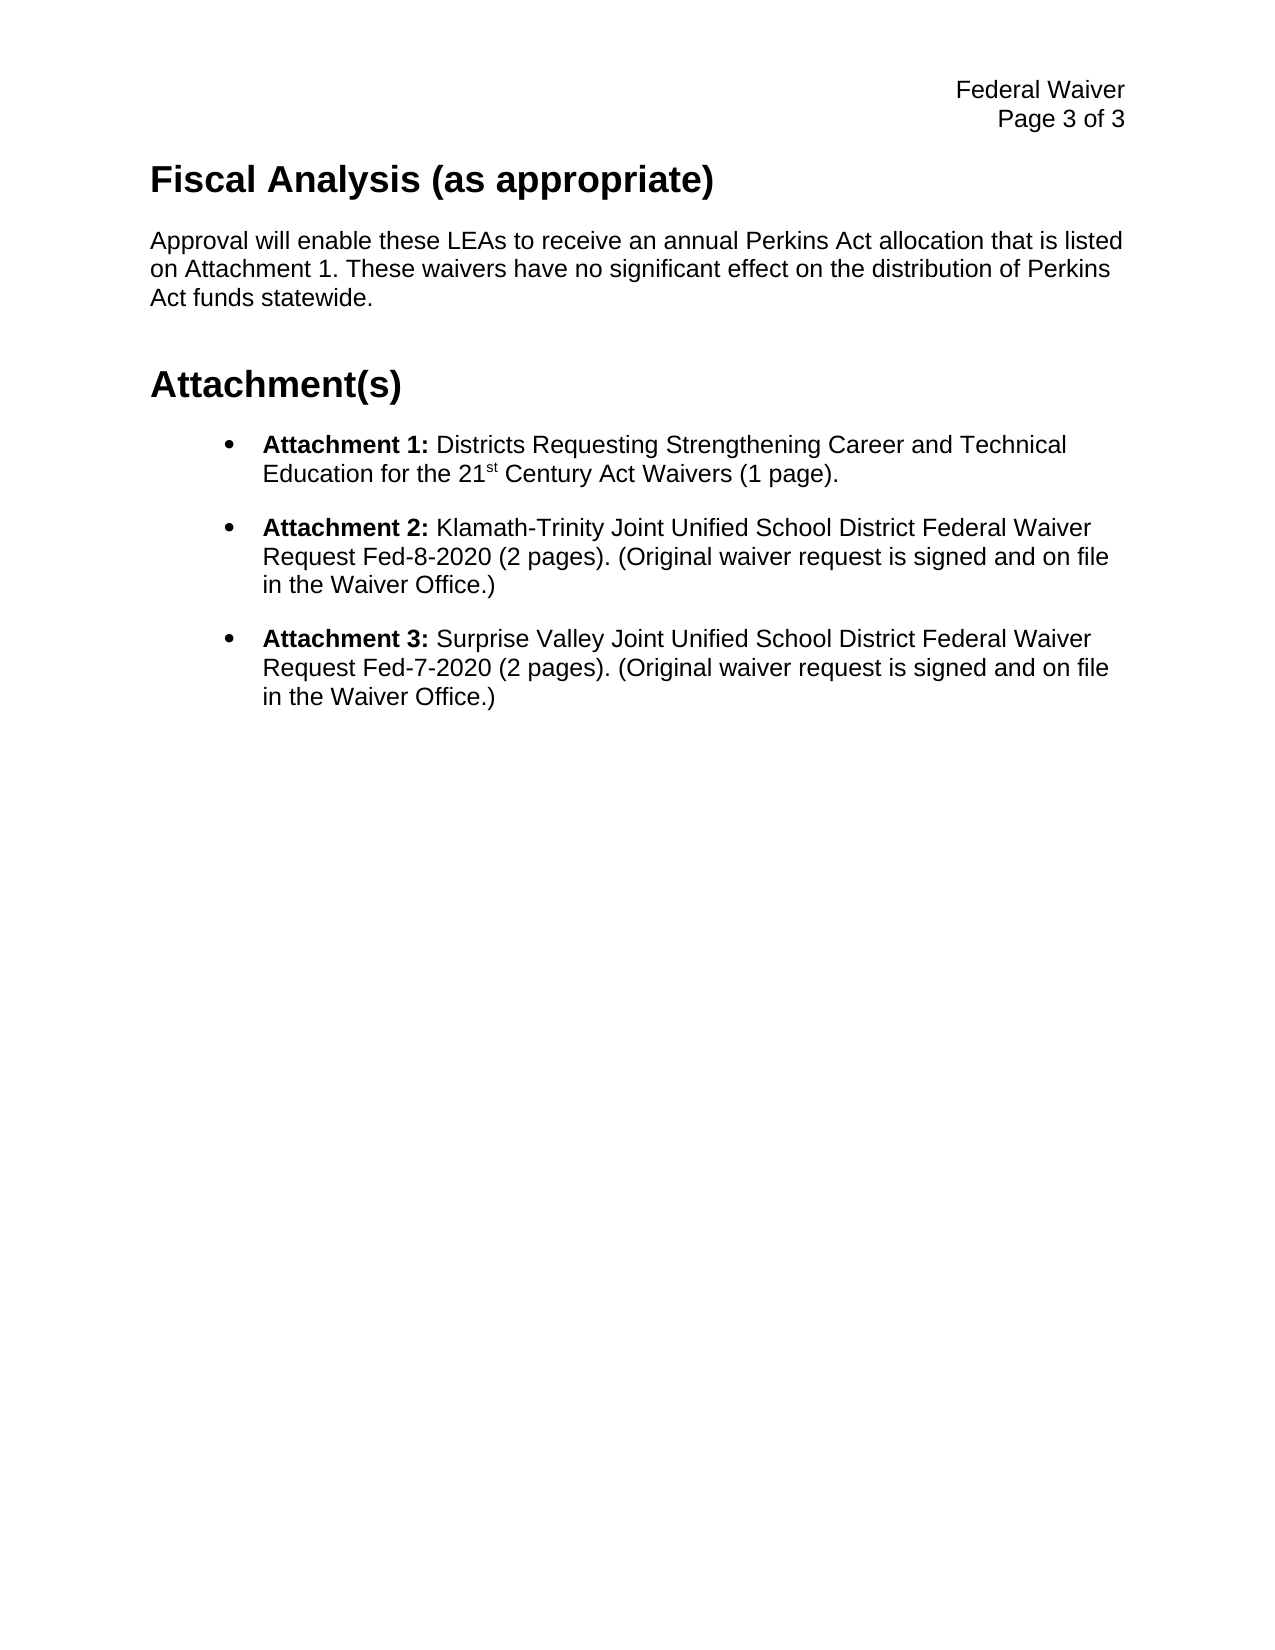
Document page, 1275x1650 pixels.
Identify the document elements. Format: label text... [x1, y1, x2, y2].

list Attachment 1: Districts Requesting Strengthening Career and Technical Education for the 21st Century Act Waivers (1 page). [225, 430, 1125, 488]
subtitle Attachment(s) [150, 362, 1125, 405]
text Approval will enable these LEAs to receive an annual Perkins Act allocation that is listed on Attachment 1. These waivers have no significant effect on the distribution of Perkins Act funds statewide. [150, 226, 1125, 312]
list Attachment 3: Surprise Valley Joint Unified School District Federal Waiver Request Fed-7-2020 (2 pages). (Original waiver request is signed and on file in the Waiver Office.) [225, 624, 1125, 710]
subtitle Fiscal Analysis (as appropriate) [150, 157, 1125, 201]
list Attachment 2: Klamath-Trinity Joint Unified School District Federal Waiver Request Fed-8-2020 (2 pages). (Original waiver request is signed and on file in the Waiver Office.) [225, 513, 1125, 599]
